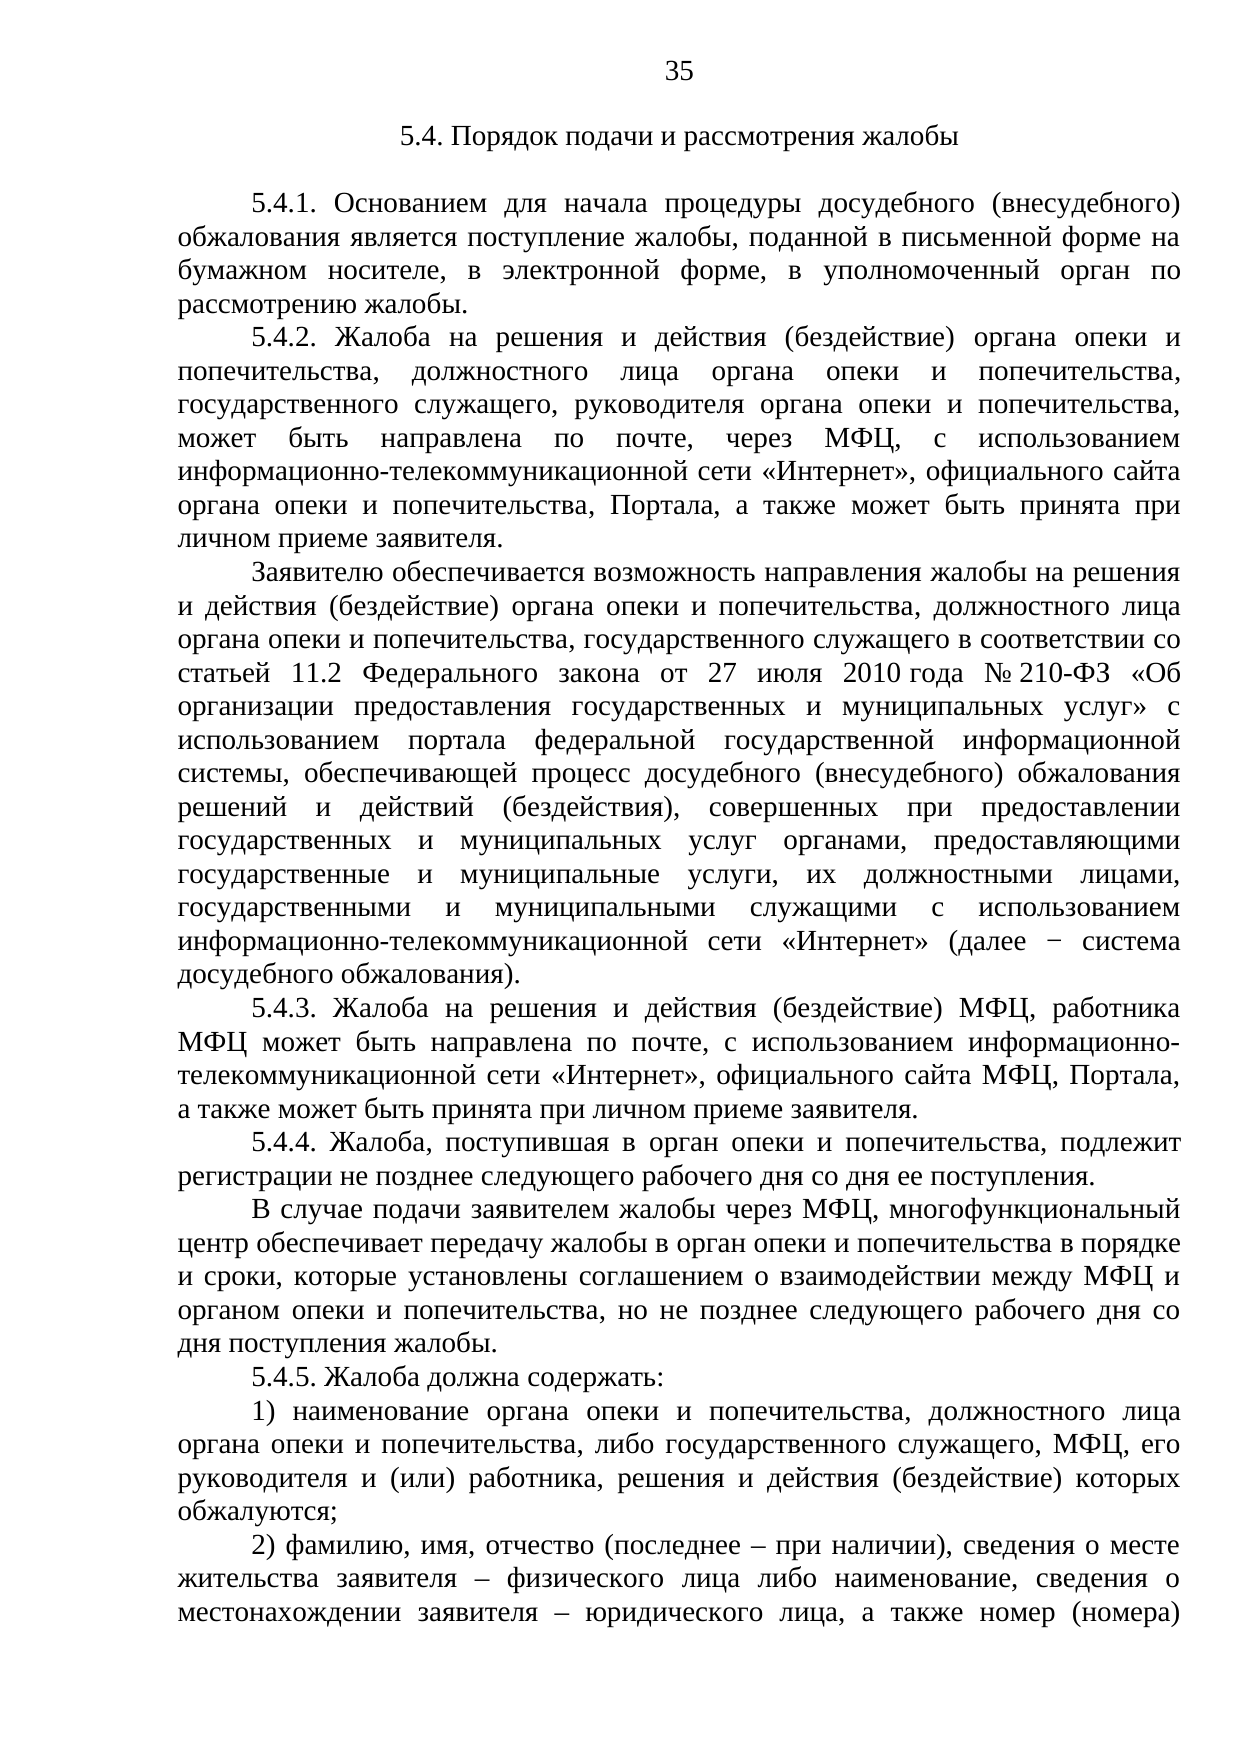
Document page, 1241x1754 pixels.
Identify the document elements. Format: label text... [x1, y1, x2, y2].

text Заявителю обеспечивается возможность направления жалобы на решения и действия (бездействие) органа опеки и попечительства, должностного лица органа опеки и попечительства, государственного служащего в соответствии со статьей 11.2 Федерального закона от 27 июля 2010 года № 210-ФЗ «Об организации предоставления государственных и муниципальных услуг» с использованием портала федеральной государственной информационной системы, обеспечивающей процесс досудебного (внесудебного) обжалования решений и действий (бездействия), совершенных при предоставлении государственных и муниципальных услуг органами, предоставляющими государственные и муниципальные услуги, их должностными лицами, государственными и муниципальными служащими с использованием информационно-телекоммуникационной сети «Интернет» (далее − система досудебного обжалования). [177, 554, 1181, 990]
text 5.4.3. Жалоба на решения и действия (бездействие) МФЦ, работника МФЦ может быть направлена по почте, с использованием информационно-телекоммуникационной сети «Интернет», официального сайта МФЦ, Портала, а также может быть принята при личном приеме заявителя. [177, 990, 1181, 1124]
text 5.4.2. Жалоба на решения и действия (бездействие) органа опеки и попечительства, должностного лица органа опеки и попечительства, государственного служащего, руководителя органа опеки и попечительства, может быть направлена по почте, через МФЦ, с использованием информационно-телекоммуникационной сети «Интернет», официального сайта органа опеки и попечительства, Портала, а также может быть принята при личном приеме заявителя. [177, 319, 1181, 554]
text 5.4.4. Жалоба, поступившая в орган опеки и попечительства, подлежит регистрации не позднее следующего рабочего дня со дня ее поступления. [177, 1124, 1181, 1191]
text 5.4.5. Жалоба должна содержать: [177, 1359, 1181, 1393]
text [177, 1527, 1181, 1627]
text 1) наименование органа опеки и попечительства, должностного лица органа опеки и попечительства, либо государственного служащего, МФЦ, его руководителя и (или) работника, решения и действия (бездействие) которых обжалуются; [177, 1393, 1181, 1527]
text В случае подачи заявителем жалобы через МФЦ, многофункциональный центр обеспечивает передачу жалобы в орган опеки и попечительства в порядке и сроки, которые установлены соглашением о взаимодействии между МФЦ и органом опеки и попечительства, но не позднее следующего рабочего дня со дня поступления жалобы. [177, 1191, 1181, 1359]
text 5.4. Порядок подачи и рассмотрения жалобы [177, 118, 1181, 152]
text 5.4.1. Основанием для начала процедуры досудебного (внесудебного) обжалования является поступление жалобы, поданной в письменной форме на бумажном носителе, в электронной форме, в уполномоченный орган по рассмотрению жалобы. [177, 185, 1181, 319]
